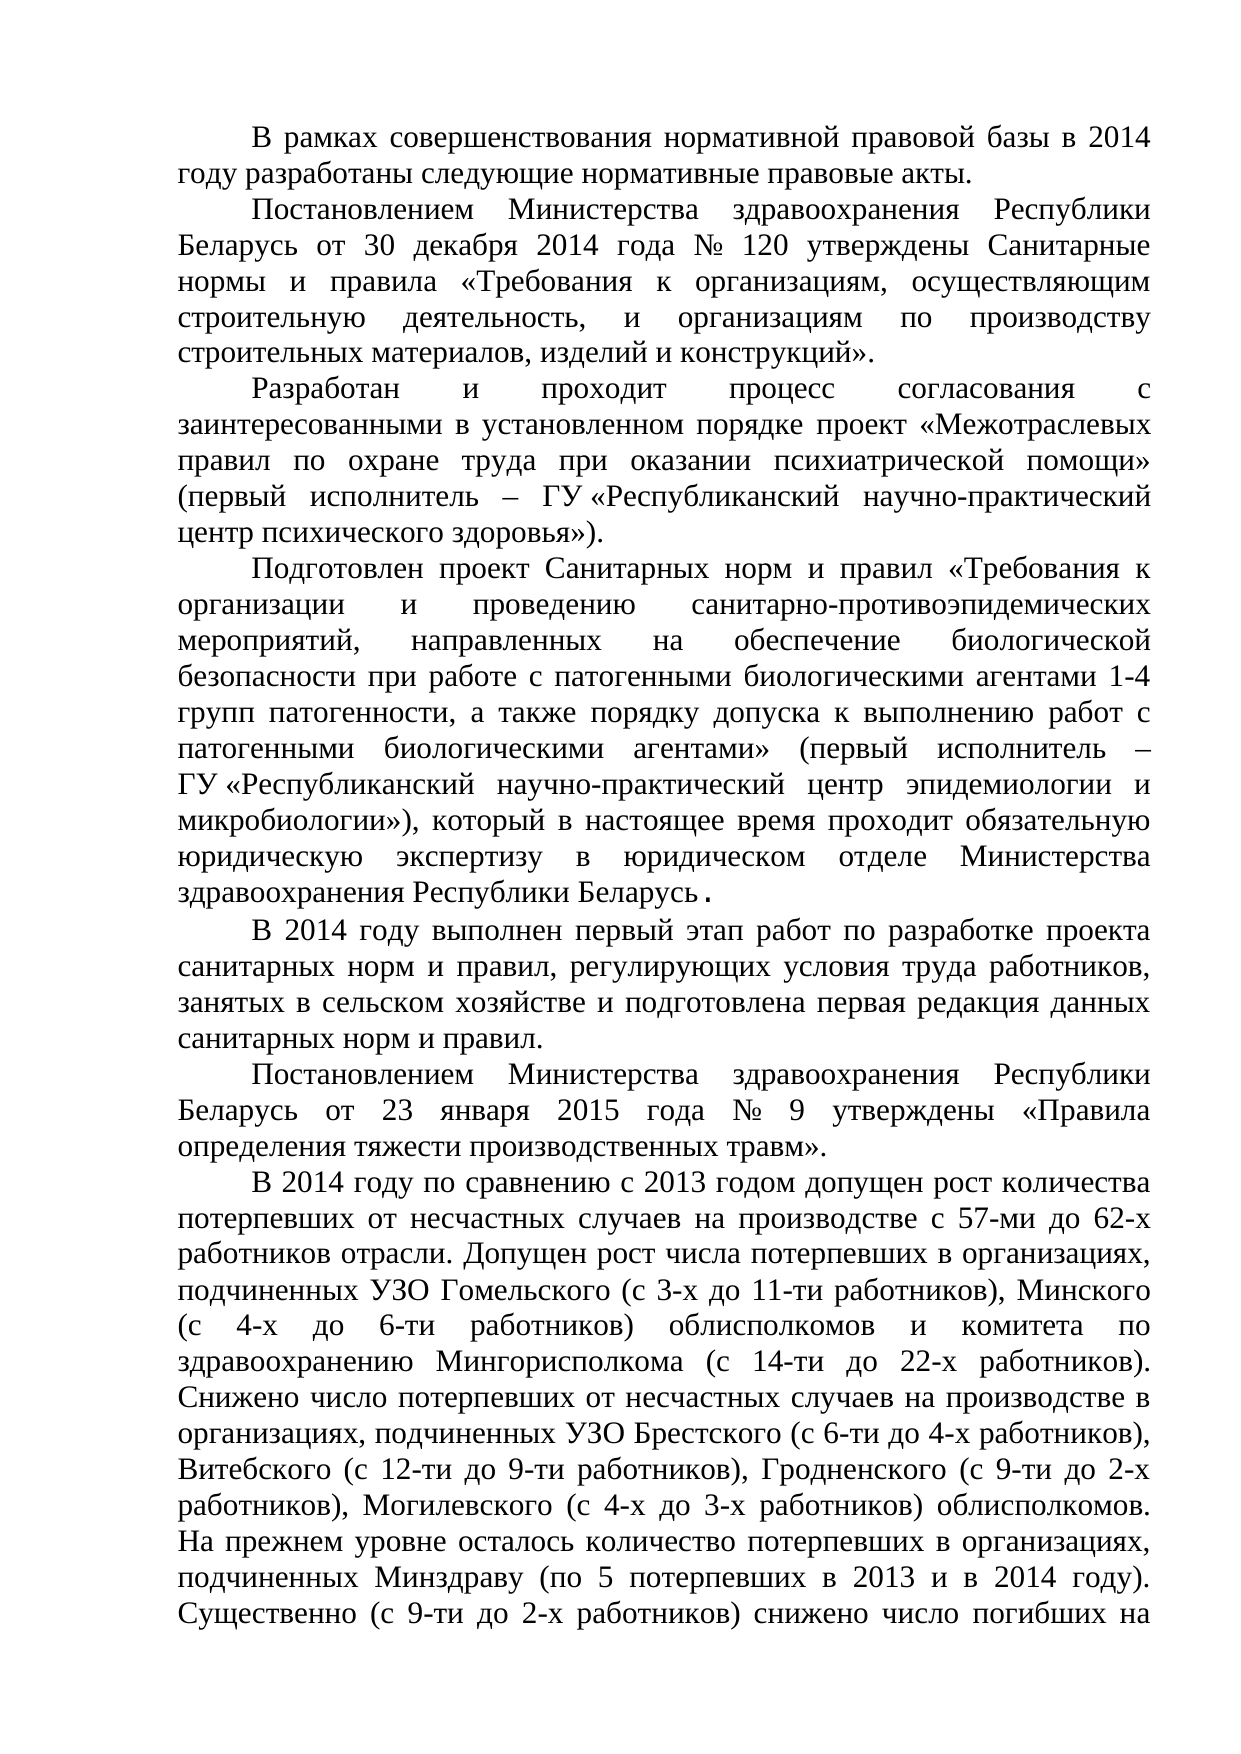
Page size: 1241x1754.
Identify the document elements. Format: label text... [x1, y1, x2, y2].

text В рамках совершенствования нормативной правовой базы в 2014 году разработаны следующие нормативные правовые акты. [177, 118, 1152, 190]
text Постановлением Министерства здравоохранения Республики Беларусь от 30 декабря 2014 года № 120 утверждены Санитарные нормы и правила «Требования к организациям, осуществляющим строительную деятельность, и организациям по производству строительных материалов, изделий и конструкций». [177, 190, 1152, 370]
text Постановлением Министерства здравоохранения Республики Беларусь от 23 января 2015 года № 9 утверждены «Правила определения тяжести производственных травм». [177, 1055, 1152, 1163]
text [177, 1163, 1152, 1630]
text В 2014 году выполнен первый этап работ по разработке проекта санитарных норм и правил, регулирующих условия труда работников, занятых в сельском хозяйстве и подготовлена первая редакция данных санитарных норм и правил. [177, 911, 1152, 1055]
text Подготовлен проект Санитарных норм и правил «Требования к организации и проведению санитарно-противоэпидемических мероприятий, направленных на обеспечение биологической безопасности при работе с патогенными биологическими агентами 1-4 групп патогенности, а также порядку допуска к выполнению работ с патогенными биологическими агентами» (первый исполнитель – ГУ «Республиканский научно-практический центр эпидемиологии и микробиологии»), который в настоящее время проходит обязательную юридическую экспертизу в юридическом отделе Министерства здравоохранения Республики Беларусь. [177, 549, 1152, 911]
text Разработан и проходит процесс согласования с заинтересованными в установленном порядке проект «Межотраслевых правил по охране труда при оказании психиатрической помощи» (первый исполнитель – ГУ «Республиканский научно-практический центр психического здоровья»). [177, 370, 1152, 549]
